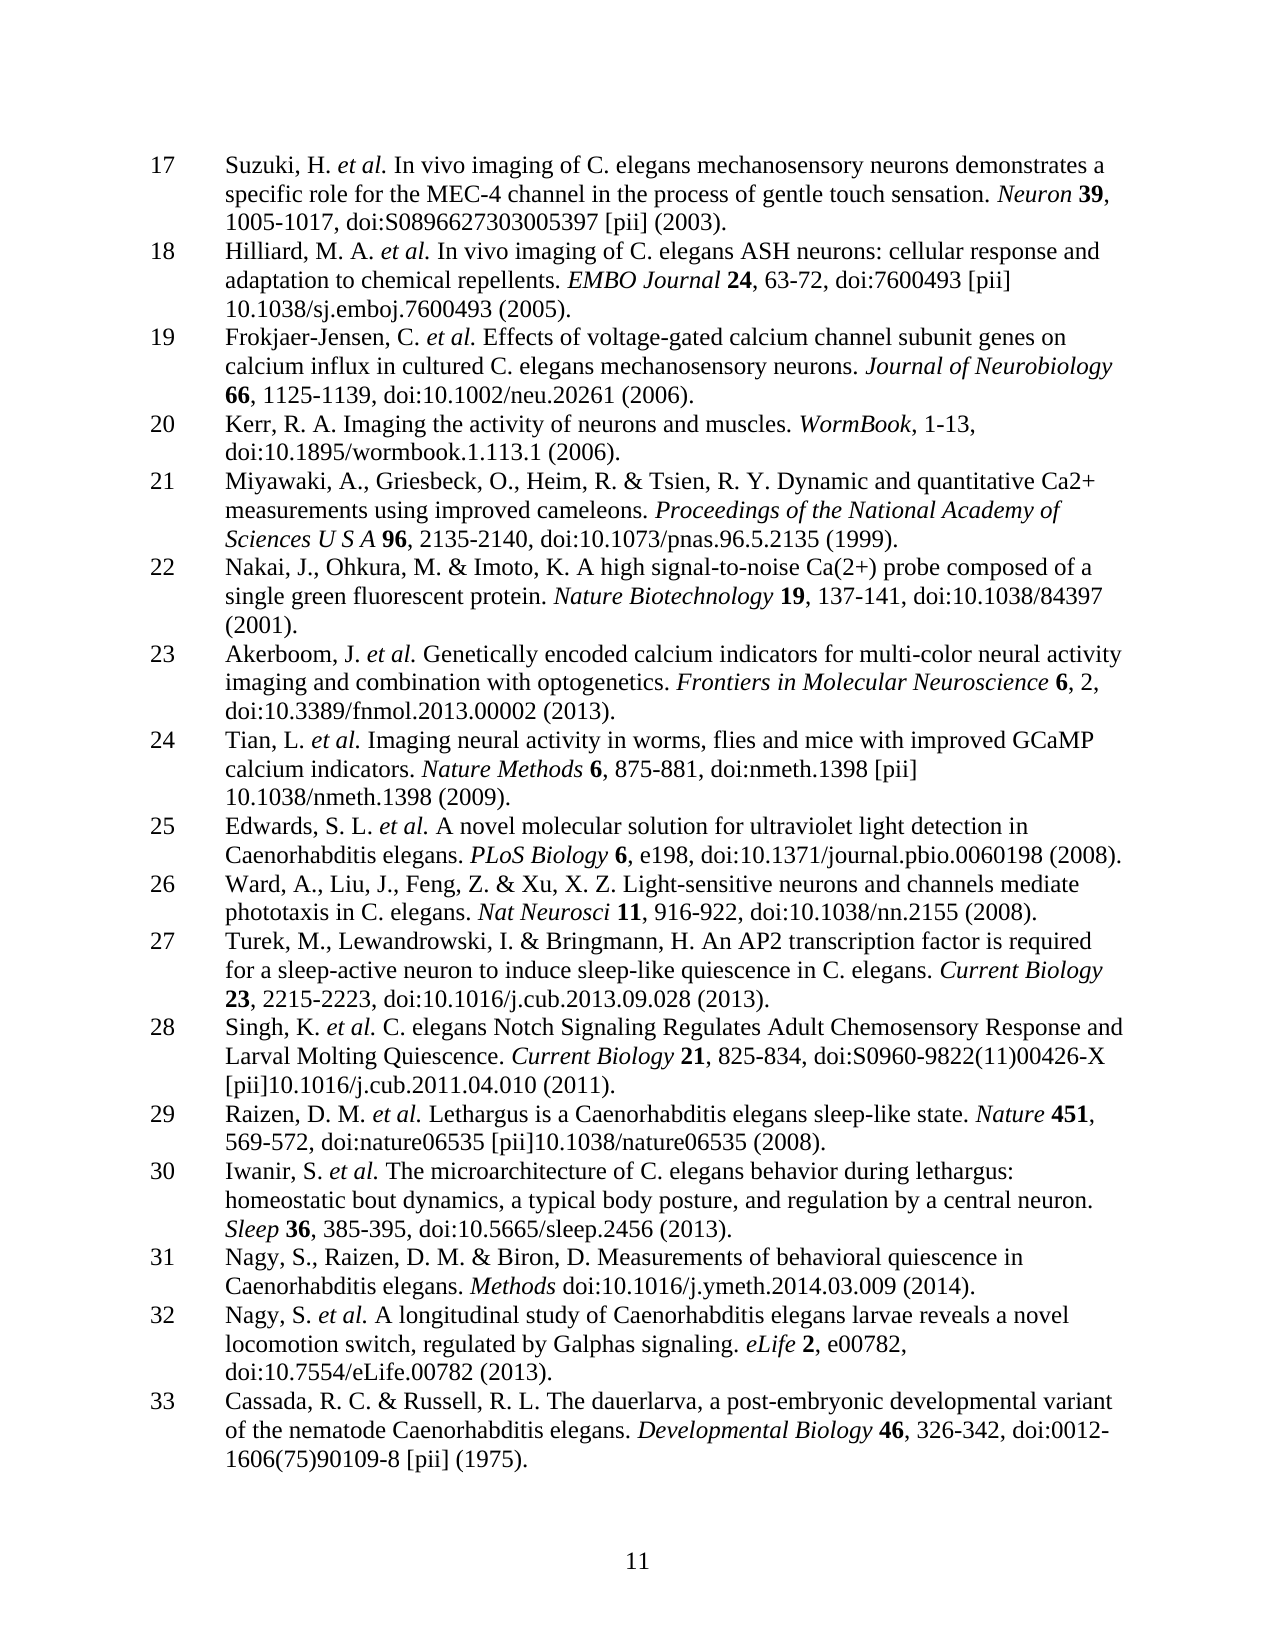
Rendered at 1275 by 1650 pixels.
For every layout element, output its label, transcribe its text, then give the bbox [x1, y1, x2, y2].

text 33 Cassada, R. C. & Russell, R. L. The dauerlarva, a post-embryonic developmental variant of the nematode Caenorhabditis elegans. Developmental Biology 46, 326-342, doi:0012-1606(75)90109-8 [pii] (1975). [150, 1386, 1125, 1472]
text 26 Ward, A., Liu, J., Feng, Z. & Xu, X. Z. Light-sensitive neurons and channels mediate phototaxis in C. elegans. Nat Neurosci 11, 916-922, doi:10.1038/nn.2155 (2008). [150, 869, 1125, 926]
text 25 Edwards, S. L. et al. A novel molecular solution for ultraviolet light detection in Caenorhabditis elegans. PLoS Biology 6, e198, doi:10.1371/journal.pbio.0060198 (2008). [150, 811, 1125, 869]
text 17 Suzuki, H. et al. In vivo imaging of C. elegans mechanosensory neurons demonstrates a specific role for the MEC-4 channel in the process of gentle touch sensation. Neuron 39, 1005-1017, doi:S0896627303005397 [pii] (2003). [150, 150, 1125, 236]
text 10.1038/sj.emboj.7600493 (2005). [225, 294, 1125, 322]
text 31 Nagy, S., Raizen, D. M. & Biron, D. Measurements of behavioral quiescence in Caenorhabditis elegans. Methods doi:10.1016/j.ymeth.2014.03.009 (2014). [150, 1242, 1125, 1300]
text 18 Hilliard, M. A. et al. In vivo imaging of C. elegans ASH neurons: cellular response and adaptation to chemical repellents. EMBO Journal 24, 63-72, doi:7600493 [pii] [150, 236, 1125, 294]
text 30 Iwanir, S. et al. The microarchitecture of C. elegans behavior during lethargus: homeostatic bout dynamics, a typical body posture, and regulation by a central neuron. Sleep 36, 385-395, doi:10.5665/sleep.2456 (2013). [150, 1156, 1125, 1242]
text 10.1038/nmeth.1398 (2009). [225, 782, 1125, 811]
text 22 Nakai, J., Ohkura, M. & Imoto, K. A high signal-to-noise Ca(2+) probe composed of a single green fluorescent protein. Nature Biotechnology 19, 137-141, doi:10.1038/84397 (2001). [150, 552, 1125, 639]
text 21 Miyawaki, A., Griesbeck, O., Heim, R. & Tsien, R. Y. Dynamic and quantitative Ca2+ measurements using improved cameleons. Proceedings of the National Academy of Sciences U S A 96, 2135-2140, doi:10.1073/pnas.96.5.2135 (1999). [150, 466, 1125, 552]
text 19 Frokjaer-Jensen, C. et al. Effects of voltage-gated calcium channel subunit genes on calcium influx in cultured C. elegans mechanosensory neurons. Journal of Neurobiology 66, 1125-1139, doi:10.1002/neu.20261 (2006). [150, 322, 1125, 409]
text 24 Tian, L. et al. Imaging neural activity in worms, flies and mice with improved GCaMP calcium indicators. Nature Methods 6, 875-881, doi:nmeth.1398 [pii] [150, 725, 1125, 782]
text 20 Kerr, R. A. Imaging the activity of neurons and muscles. WormBook, 1-13, doi:10.1895/wormbook.1.113.1 (2006). [150, 409, 1125, 466]
text 32 Nagy, S. et al. A longitudinal study of Caenorhabditis elegans larvae reveals a novel locomotion switch, regulated by Galphas signaling. eLife 2, e00782, doi:10.7554/eLife.00782 (2013). [150, 1300, 1125, 1386]
text 23 Akerboom, J. et al. Genetically encoded calcium indicators for multi-color neural activity imaging and combination with optogenetics. Frontiers in Molecular Neuroscience 6, 2, doi:10.3389/fnmol.2013.00002 (2013). [150, 639, 1125, 725]
text 28 Singh, K. et al. C. elegans Notch Signaling Regulates Adult Chemosensory Response and Larval Molting Quiescence. Current Biology 21, 825-834, doi:S0960-9822(11)00426-X [pii]10.1016/j.cub.2011.04.010 (2011). [150, 1012, 1125, 1099]
text 29 Raizen, D. M. et al. Lethargus is a Caenorhabditis elegans sleep-like state. Nature 451, 569-572, doi:nature06535 [pii]10.1038/nature06535 (2008). [150, 1099, 1125, 1156]
text 27 Turek, M., Lewandrowski, I. & Bringmann, H. An AP2 transcription factor is required for a sleep-active neuron to induce sleep-like quiescence in C. elegans. Current Biology 23, 2215-2223, doi:10.1016/j.cub.2013.09.028 (2013). [150, 926, 1125, 1012]
